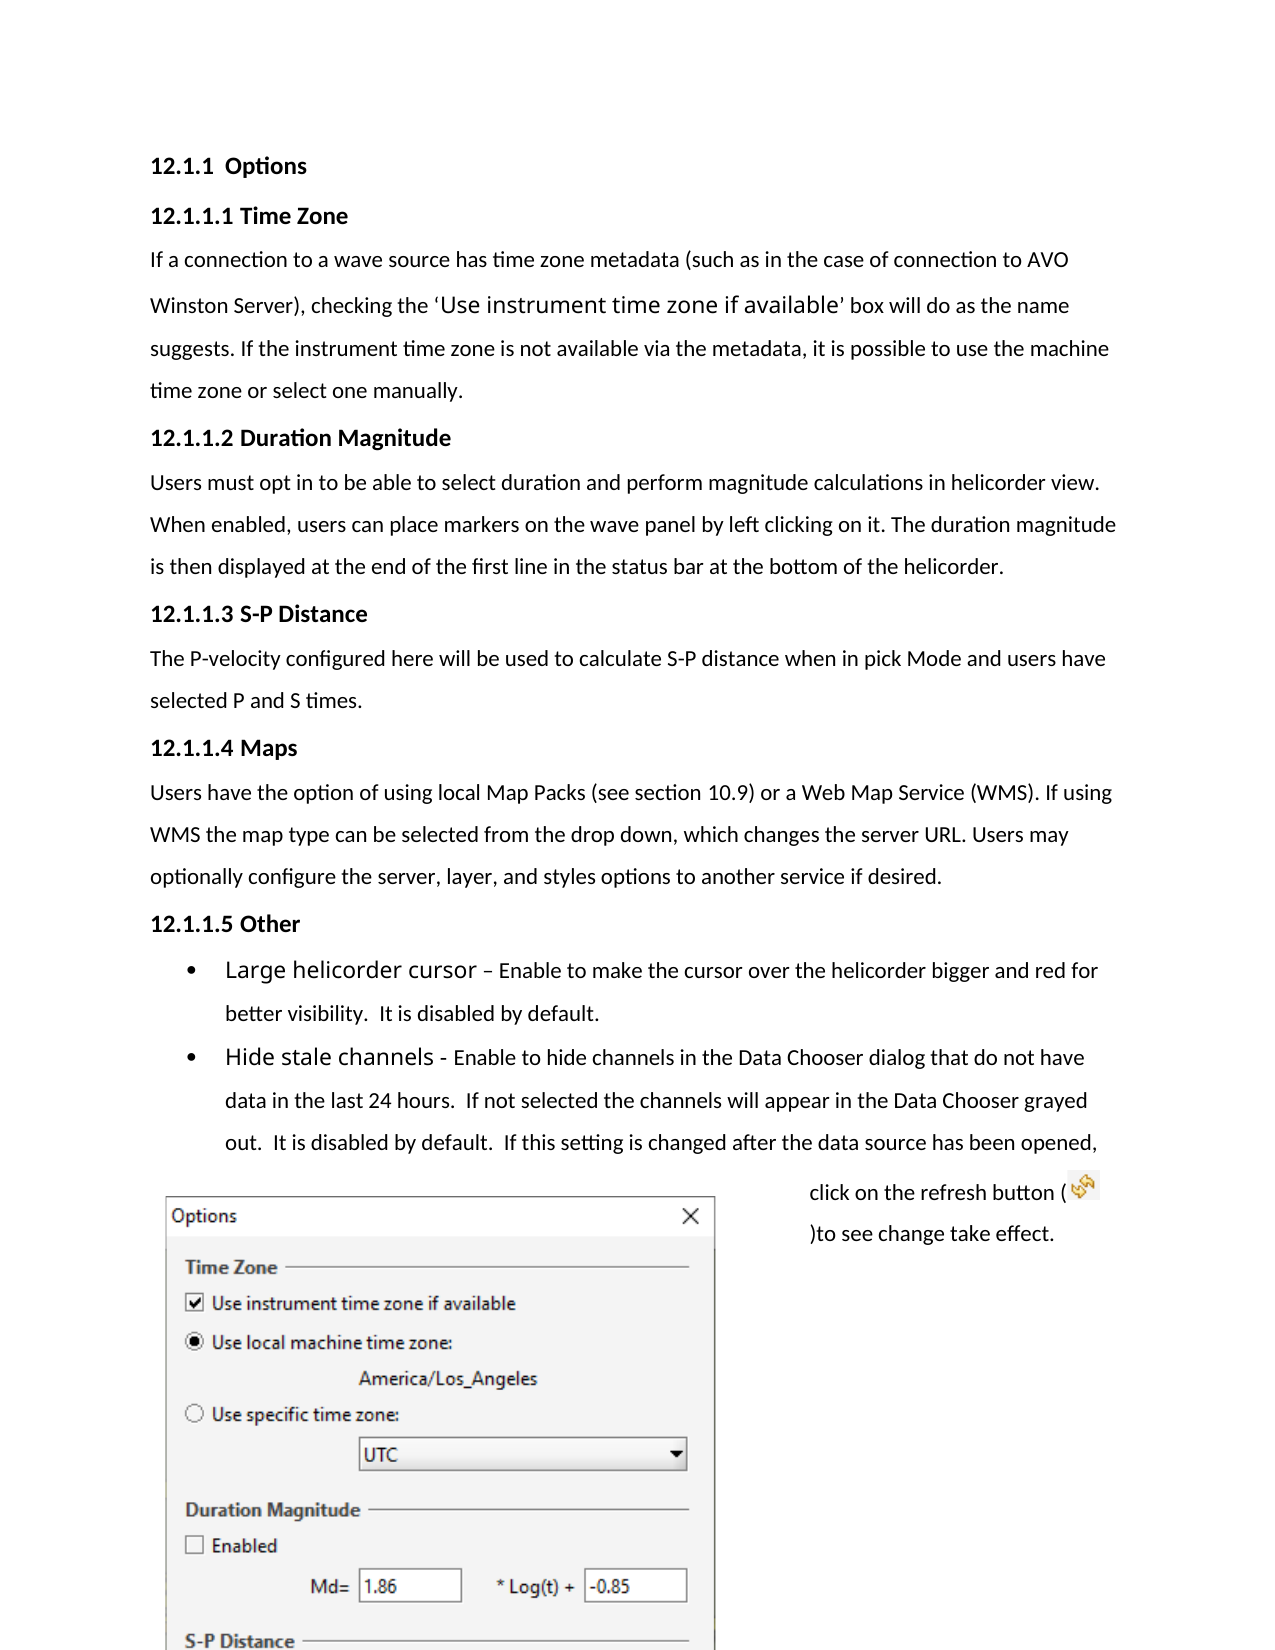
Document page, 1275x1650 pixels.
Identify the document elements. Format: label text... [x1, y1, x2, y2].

text Users have the option of using local Map Packs (see section 10.9) or a Web Map Service (WMS). If using WMS the map type can be selected from the drop down, which changes the server URL. Users may optionally configure the server, layer, and styles options to another service if desired. [150, 778, 1125, 890]
subtitle S-P Distance [150, 598, 1125, 629]
subtitle Other [150, 908, 1125, 939]
list Hide stale channels - Enable to hide channels in the Data Chooser dialog that do not have data in the last 24 hours. If not selected the channels will appear in the Data Chooser grayed out. It is disabled by default. If this setting is changed after the data source has been opened, click on the refresh button ()to see change take effect. [187, 1041, 1125, 1248]
picture [1067, 1170, 1100, 1200]
subtitle Duration Magnitude [150, 423, 1125, 453]
list Large helicorder cursor – Enable to make the cursor over the helicorder bigger and red for better visibility. It is disabled by default. [187, 954, 1125, 1027]
text The P-velocity configured here will be used to calculate S-P distance when in pick Mode and users have selected P and S times. [150, 644, 1125, 714]
text Users must opt in to be able to select duration and perform magnitude calculations in helicorder view. When enabled, users can place markers on the wave panel by left clicking on it. The duration magnitude is then displayed at the end of the first line in the status bar at the bottom of the helicorder. [150, 468, 1125, 580]
subtitle Time Zone [150, 200, 1125, 230]
subtitle Maps [150, 732, 1125, 763]
text If a connection to a wave source has time zone metadata (such as in the case of connection to AVO Winston Server), checking the ‘Use instrument time zone if available’ box will do as the name suggests. If the instrument time zone is not available via the metadata, it is possible to use the machine time zone or select one manually. [150, 246, 1125, 404]
subtitle Options [150, 150, 1125, 181]
picture [165, 1196, 716, 1650]
